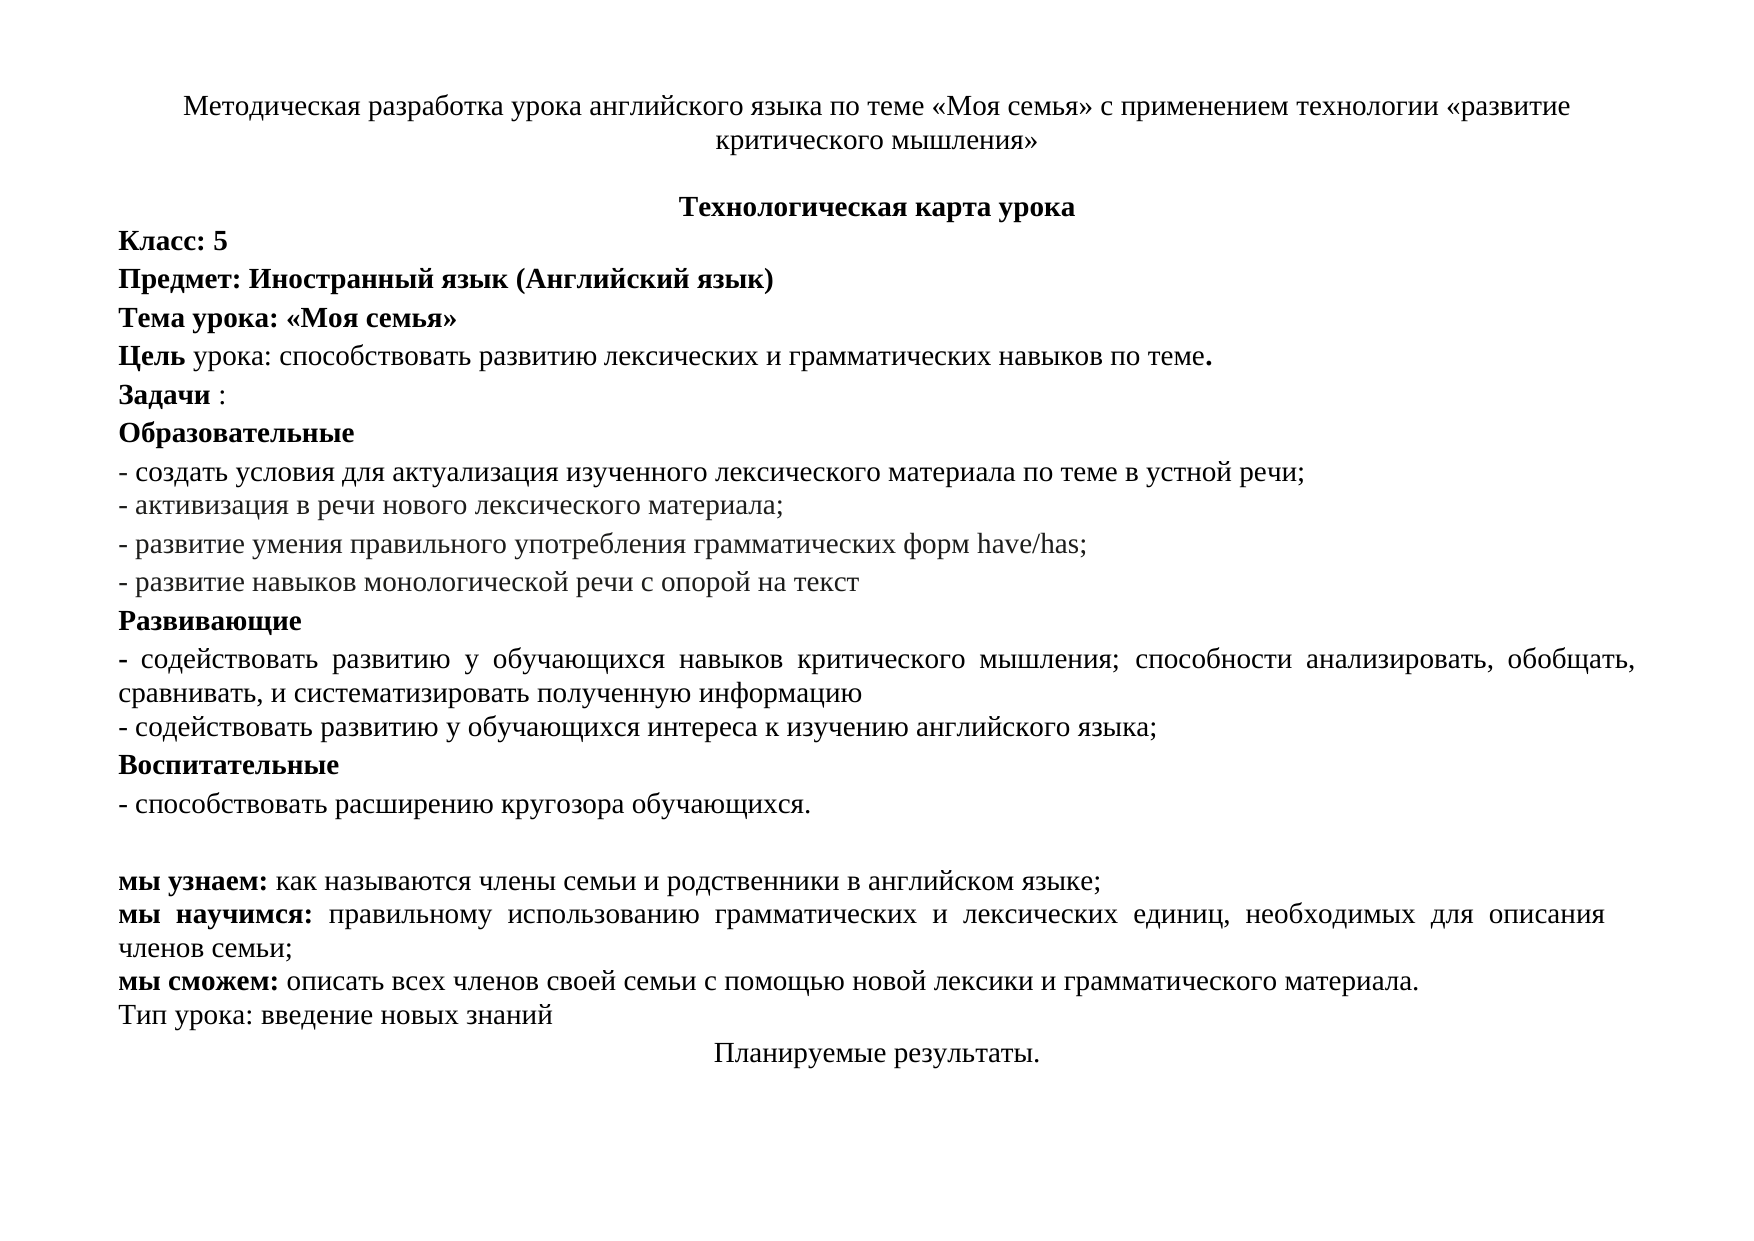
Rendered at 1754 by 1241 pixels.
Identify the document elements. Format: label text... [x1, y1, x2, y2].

text Воспитательные [118, 747, 1636, 781]
text - способствовать расширению кругозора обучающихся. [118, 786, 1636, 819]
text Задачи : [118, 377, 1606, 410]
text мы узнаем: как называются члены семьи и родственники в английском языке; [118, 863, 1606, 896]
text - создать условия для актуализация изученного лексического материала по теме в устной речи; [118, 454, 1636, 487]
text Предмет: Иностранный язык (Английский язык) [118, 261, 1636, 295]
text Развивающие [118, 603, 1636, 637]
text - содействовать развитию у обучающихся навыков критического мышления; способности анализировать, обобщать, сравнивать, и систематизировать полученную информацию [118, 642, 1636, 709]
text Планируемые результаты. [118, 1036, 1636, 1069]
text Образовательные [118, 415, 1636, 449]
text - развитие навыков монологической речи с опорой на текст [118, 564, 1636, 598]
text мы сможем: описать всех членов своей семьи с помощью новой лексики и грамматического материала. [118, 963, 1606, 997]
text Тип урока: введение новых знаний [118, 997, 1636, 1031]
text - активизация в речи нового лексического материала; [118, 487, 1636, 521]
text мы научимся: правильному использованию грамматических и лексических единиц, необходимых для описания членов семьи; [118, 896, 1606, 963]
text Цель урока: способствовать развитию лексических и грамматических навыков по теме. [59, 338, 1606, 372]
text Класс: 5 [118, 223, 1636, 256]
text - содействовать развитию у обучающихся интереса к изучению английского языка; [118, 709, 1636, 742]
text Тема урока: «Моя семья» [118, 300, 1636, 333]
text - развитие умения правильного употребления грамматических форм have/has; [118, 526, 1636, 559]
text Методическая разработка урока английского языка по теме «Моя семья» с применением технологии «развитие критического мышления» [118, 88, 1636, 156]
text Технологическая карта урока [118, 189, 1636, 223]
